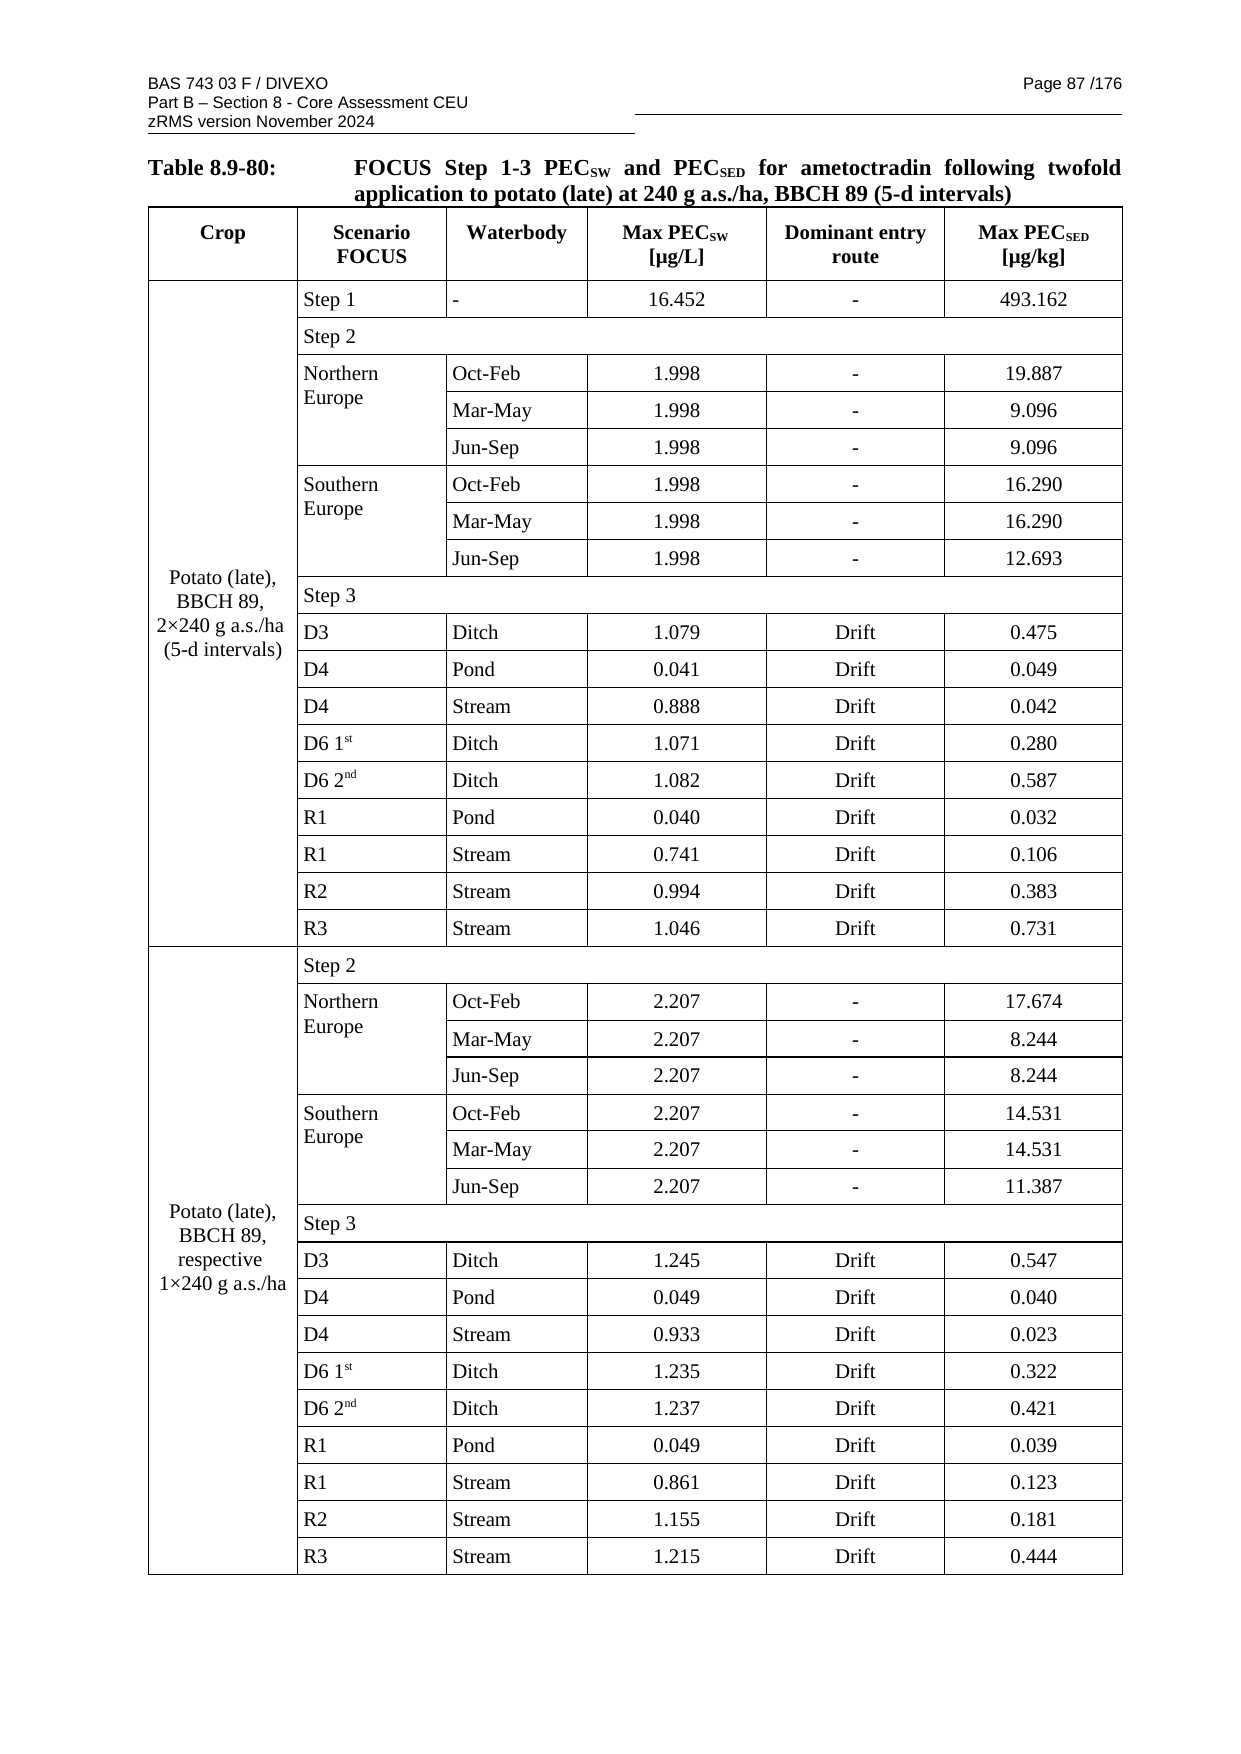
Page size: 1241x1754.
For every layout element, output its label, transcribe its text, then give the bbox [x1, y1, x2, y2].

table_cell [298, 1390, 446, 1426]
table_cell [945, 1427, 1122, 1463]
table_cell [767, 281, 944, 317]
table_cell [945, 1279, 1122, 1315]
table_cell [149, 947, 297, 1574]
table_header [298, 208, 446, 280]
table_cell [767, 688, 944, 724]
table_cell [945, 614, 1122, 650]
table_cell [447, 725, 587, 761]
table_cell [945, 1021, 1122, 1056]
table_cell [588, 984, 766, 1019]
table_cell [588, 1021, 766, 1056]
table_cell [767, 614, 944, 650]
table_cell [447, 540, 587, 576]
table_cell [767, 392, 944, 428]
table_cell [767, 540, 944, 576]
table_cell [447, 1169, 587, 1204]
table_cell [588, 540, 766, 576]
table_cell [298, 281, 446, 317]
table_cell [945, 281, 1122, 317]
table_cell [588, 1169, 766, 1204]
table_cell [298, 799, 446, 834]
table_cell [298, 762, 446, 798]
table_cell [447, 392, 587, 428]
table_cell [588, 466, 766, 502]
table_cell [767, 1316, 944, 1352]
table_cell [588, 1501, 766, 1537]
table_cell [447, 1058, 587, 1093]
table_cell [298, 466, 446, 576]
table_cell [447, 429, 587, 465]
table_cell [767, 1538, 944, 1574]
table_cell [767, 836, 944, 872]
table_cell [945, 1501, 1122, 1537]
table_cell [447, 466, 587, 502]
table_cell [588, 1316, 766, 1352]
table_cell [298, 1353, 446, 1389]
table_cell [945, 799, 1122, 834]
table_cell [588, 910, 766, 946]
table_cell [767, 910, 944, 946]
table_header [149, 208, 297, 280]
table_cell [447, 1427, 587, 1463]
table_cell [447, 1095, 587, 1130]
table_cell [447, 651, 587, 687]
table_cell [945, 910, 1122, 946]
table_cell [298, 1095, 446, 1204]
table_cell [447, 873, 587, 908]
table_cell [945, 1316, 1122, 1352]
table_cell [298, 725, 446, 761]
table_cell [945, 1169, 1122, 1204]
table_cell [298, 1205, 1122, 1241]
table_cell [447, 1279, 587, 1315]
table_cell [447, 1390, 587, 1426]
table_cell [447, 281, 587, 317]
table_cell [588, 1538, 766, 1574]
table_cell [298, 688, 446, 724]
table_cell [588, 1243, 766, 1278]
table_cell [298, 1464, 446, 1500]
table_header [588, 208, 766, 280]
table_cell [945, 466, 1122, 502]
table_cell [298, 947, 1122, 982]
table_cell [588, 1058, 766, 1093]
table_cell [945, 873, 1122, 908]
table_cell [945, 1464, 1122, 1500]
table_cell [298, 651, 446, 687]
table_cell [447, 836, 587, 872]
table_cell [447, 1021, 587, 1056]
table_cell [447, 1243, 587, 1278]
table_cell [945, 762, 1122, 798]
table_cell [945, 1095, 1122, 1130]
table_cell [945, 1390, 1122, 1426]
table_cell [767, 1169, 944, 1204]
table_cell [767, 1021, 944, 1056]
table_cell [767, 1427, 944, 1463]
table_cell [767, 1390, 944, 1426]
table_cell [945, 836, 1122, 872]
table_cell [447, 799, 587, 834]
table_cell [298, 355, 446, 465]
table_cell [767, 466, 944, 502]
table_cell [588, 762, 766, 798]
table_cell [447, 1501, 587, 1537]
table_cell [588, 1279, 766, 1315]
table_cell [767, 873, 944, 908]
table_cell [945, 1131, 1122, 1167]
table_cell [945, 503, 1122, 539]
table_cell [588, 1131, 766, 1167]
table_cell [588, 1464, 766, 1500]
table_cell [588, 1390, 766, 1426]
text Table 8.9-7: FOCUS Step 1-3 PECSW and PECSED for ametoctradin following twofold application to potato (late) at 240 g a.s./ha, BBCH 89 (5-d intervals) [148, 154, 1122, 206]
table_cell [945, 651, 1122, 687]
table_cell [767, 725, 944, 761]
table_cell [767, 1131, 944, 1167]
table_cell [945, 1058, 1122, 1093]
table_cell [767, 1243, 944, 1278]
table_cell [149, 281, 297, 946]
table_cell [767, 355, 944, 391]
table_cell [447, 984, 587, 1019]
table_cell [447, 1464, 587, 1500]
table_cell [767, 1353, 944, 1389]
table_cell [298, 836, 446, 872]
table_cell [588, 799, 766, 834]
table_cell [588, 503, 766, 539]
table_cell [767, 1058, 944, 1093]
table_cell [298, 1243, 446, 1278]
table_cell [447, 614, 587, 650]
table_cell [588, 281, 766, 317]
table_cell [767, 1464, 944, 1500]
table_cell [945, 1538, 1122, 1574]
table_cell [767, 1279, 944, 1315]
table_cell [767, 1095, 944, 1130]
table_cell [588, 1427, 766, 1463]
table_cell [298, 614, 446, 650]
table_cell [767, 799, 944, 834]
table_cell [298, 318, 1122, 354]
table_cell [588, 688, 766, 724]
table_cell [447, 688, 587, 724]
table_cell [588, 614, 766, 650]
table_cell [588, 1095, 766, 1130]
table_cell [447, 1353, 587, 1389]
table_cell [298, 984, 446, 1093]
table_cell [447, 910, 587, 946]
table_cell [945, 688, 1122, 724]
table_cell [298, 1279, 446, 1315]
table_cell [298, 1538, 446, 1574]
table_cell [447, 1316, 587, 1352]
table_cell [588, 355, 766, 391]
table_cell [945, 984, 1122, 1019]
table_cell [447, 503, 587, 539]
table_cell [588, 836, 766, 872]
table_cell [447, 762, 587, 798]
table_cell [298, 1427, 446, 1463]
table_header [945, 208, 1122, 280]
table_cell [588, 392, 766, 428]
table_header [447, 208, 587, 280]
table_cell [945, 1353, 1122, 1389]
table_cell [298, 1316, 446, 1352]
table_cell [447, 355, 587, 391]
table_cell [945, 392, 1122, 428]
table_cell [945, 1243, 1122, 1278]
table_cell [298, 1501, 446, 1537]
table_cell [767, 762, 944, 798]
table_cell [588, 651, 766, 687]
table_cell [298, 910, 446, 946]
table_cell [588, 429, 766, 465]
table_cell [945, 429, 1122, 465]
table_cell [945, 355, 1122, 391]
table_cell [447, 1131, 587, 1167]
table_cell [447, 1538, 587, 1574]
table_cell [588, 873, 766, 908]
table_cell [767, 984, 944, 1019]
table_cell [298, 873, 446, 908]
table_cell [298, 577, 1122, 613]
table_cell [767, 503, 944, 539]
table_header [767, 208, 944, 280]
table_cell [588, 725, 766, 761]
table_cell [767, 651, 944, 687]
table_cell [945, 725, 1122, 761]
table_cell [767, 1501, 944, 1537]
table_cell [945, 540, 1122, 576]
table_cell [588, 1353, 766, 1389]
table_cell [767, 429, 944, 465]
